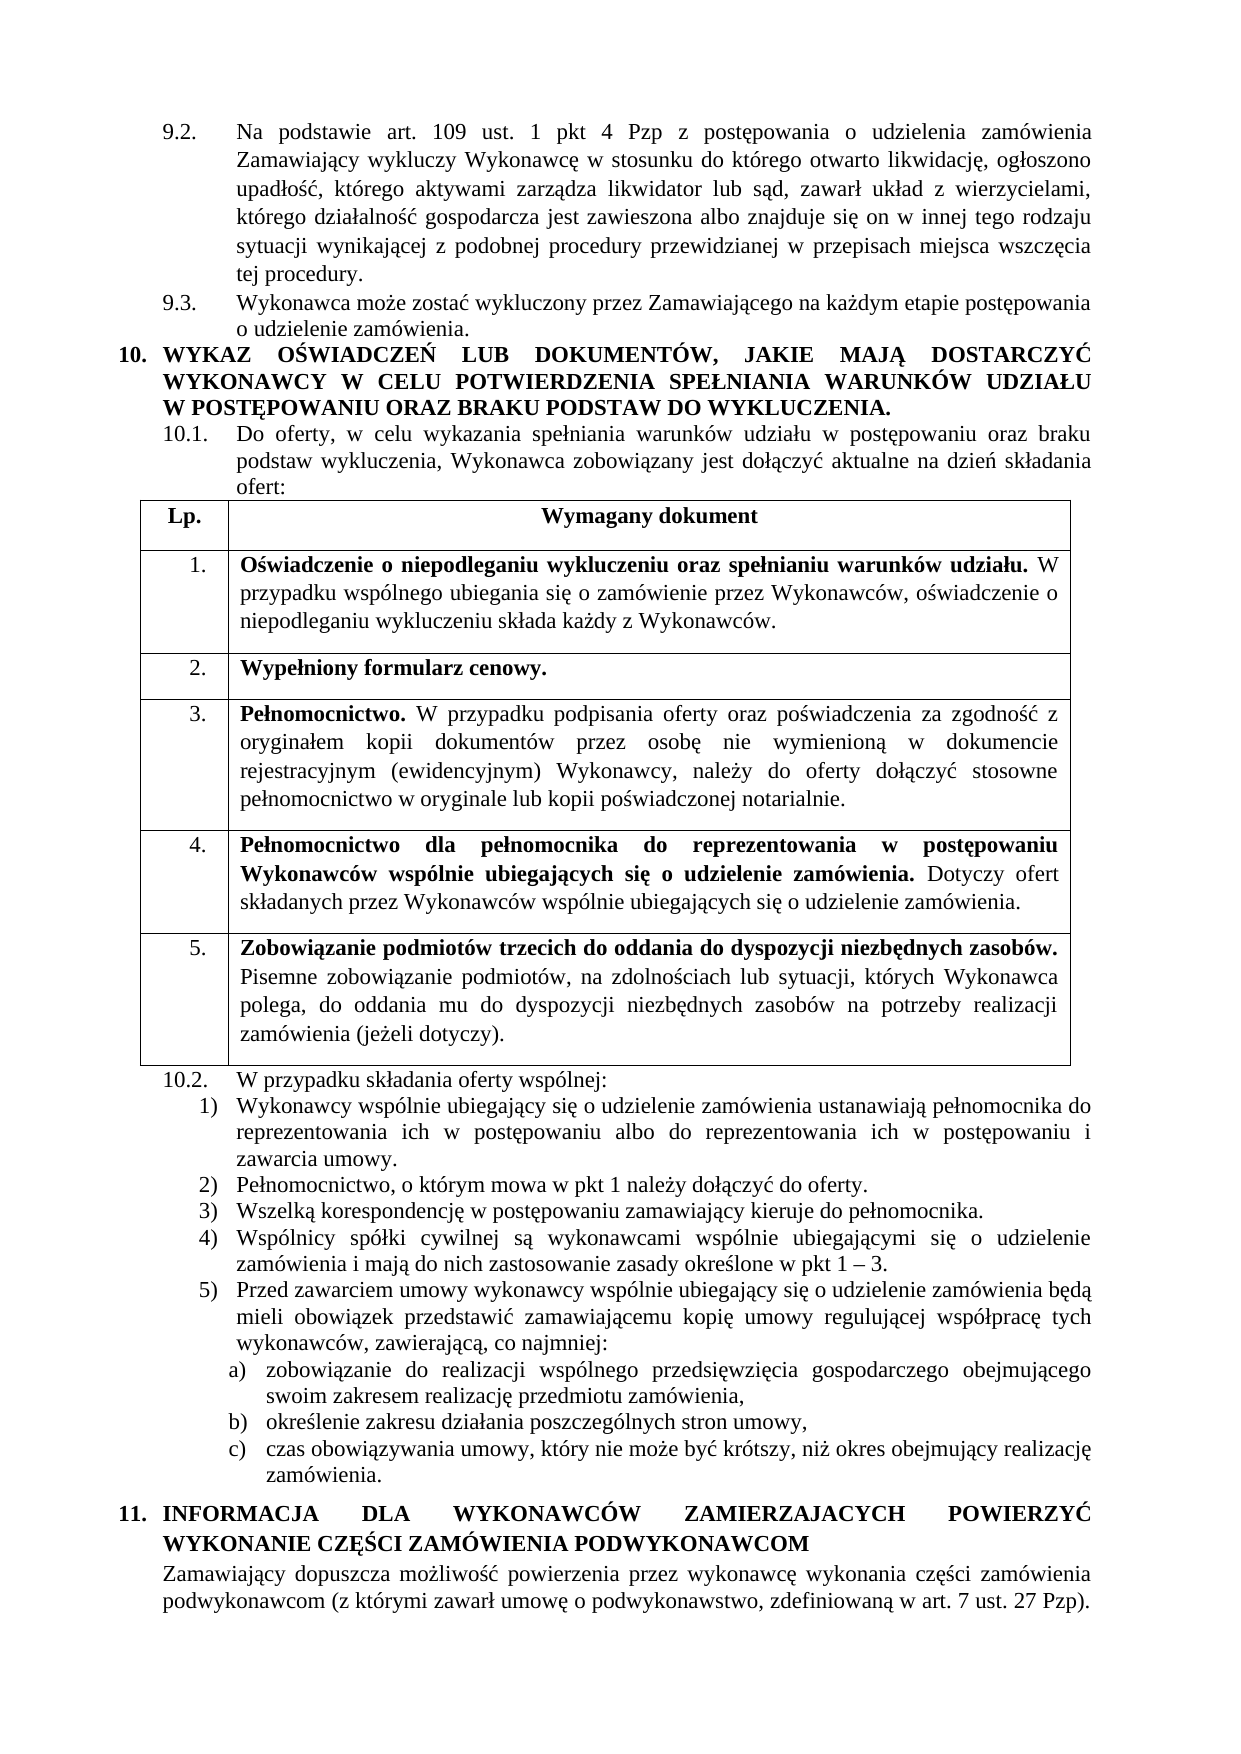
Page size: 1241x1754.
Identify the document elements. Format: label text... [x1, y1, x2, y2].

list Wykonawcy wspólnie ubiegający się o udzielenie zamówienia ustanawiają pełnomocnika do reprezentowania ich w postępowaniu albo do reprezentowania ich w postępowaniu i zawarcia umowy. [199, 1092, 1092, 1171]
list określenie zakresu działania poszczególnych stron umowy, [228, 1408, 1092, 1435]
list Przed zawarciem umowy wykonawcy wspólnie ubiegający się o udzielenie zamówienia będą mieli obowiązek przedstawić zamawiającemu kopię umowy regulującej współpracę tych wykonawców, zawierającą, co najmniej: [199, 1277, 1092, 1356]
table_cell [141, 551, 228, 653]
list Wspólnicy spółki cywilnej są wykonawcami wspólnie ubiegającymi się o udzielenie zamówienia i mają do nich zastosowanie zasady określone w pkt 1 – 3. [199, 1224, 1092, 1277]
table_cell Zobowiązanie podmiotów trzecich do oddania do dyspozycji niezbędnych zasobów. Pisemne zobowiązanie podmiotów, na zdolnościach lub sytuacji, których Wykonawca polega, do oddania mu do dyspozycji niezbędnych zasobów na potrzeby realizacji zamówienia (jeżeli dotyczy). [229, 934, 1070, 1065]
table_cell [141, 831, 228, 933]
table_cell [141, 654, 228, 699]
table_header Lp. [141, 501, 228, 549]
list INFORMACJA DLA WYKONAWCÓW ZAMIERZAJACYCH POWIERZYĆ WYKONANIE CZĘŚCI ZAMÓWIENIA PODWYKONAWCOM [118, 1500, 1092, 1556]
list Wykonawca może zostać wykluczony przez Zamawiającego na każdym etapie postępowania o udzielenie zamówienia. [162, 289, 1092, 341]
list Wszelką korespondencję w postępowaniu zamawiający kieruje do pełnomocnika. [199, 1197, 1092, 1224]
table_header Wymagany dokument [229, 501, 1070, 549]
list zobowiązanie do realizacji wspólnego przedsięwzięcia gospodarczego obejmującego swoim zakresem realizację przedmiotu zamówienia, [228, 1356, 1092, 1408]
list Na podstawie art. 109 ust. 1 pkt 4 Pzp z postępowania o udzielenia zamówienia Zamawiający wykluczy Wykonawcę w stosunku do którego otwarto likwidację, ogłoszono upadłość, którego aktywami zarządza likwidator lub sąd, zawarł układ z wierzycielami, którego działalność gospodarcza jest zawieszona albo znajduje się on w innej tego rodzaju sytuacji wynikającej z podobnej procedury przewidzianej w przepisach miejsca wszczęcia tej procedury. [162, 118, 1092, 287]
list WYKAZ OŚWIADCZEŃ LUB DOKUMENTÓW, JAKIE MAJĄ DOSTARCZYĆ WYKONAWCY W CELU POTWIERDZENIA SPEŁNIANIA WARUNKÓW UDZIAŁU W POSTĘPOWANIU ORAZ BRAKU PODSTAW DO WYKLUCZENIA. [118, 341, 1092, 421]
list Do oferty, w celu wykazania spełniania warunków udziału w postępowaniu oraz braku podstaw wykluczenia, Wykonawca zobowiązany jest dołączyć aktualne na dzień składania ofert: [162, 421, 1092, 499]
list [162, 1560, 1092, 1613]
table_cell Oświadczenie o niepodleganiu wykluczeniu oraz spełnianiu warunków udziału. W przypadku wspólnego ubiegania się o zamówienie przez Wykonawców, oświadczenie o niepodleganiu wykluczeniu składa każdy z Wykonawców. [229, 551, 1070, 653]
table_cell [141, 934, 228, 1065]
list czas obowiązywania umowy, który nie może być krótszy, niż okres obejmujący realizację zamówienia. [228, 1435, 1092, 1487]
table_cell Wypełniony formularz cenowy. [229, 654, 1070, 699]
list W przypadku składania oferty wspólnej: [162, 1066, 1092, 1092]
table_cell Pełnomocnictwo. W przypadku podpisania oferty oraz poświadczenia za zgodność z oryginałem kopii dokumentów przez osobę nie wymienioną w dokumencie rejestracyjnym (ewidencyjnym) Wykonawcy, należy do oferty dołączyć stosowne pełnomocnictwo w oryginale lub kopii poświadczonej notarialnie. [229, 700, 1070, 830]
list Pełnomocnictwo, o którym mowa w pkt 1 należy dołączyć do oferty. [199, 1171, 1092, 1197]
table_cell Pełnomocnictwo dla pełnomocnika do reprezentowania w postępowaniu Wykonawców wspólnie ubiegających się o udzielenie zamówienia. Dotyczy ofert składanych przez Wykonawców wspólnie ubiegających się o udzielenie zamówienia. [229, 831, 1070, 933]
table_cell [141, 700, 228, 830]
